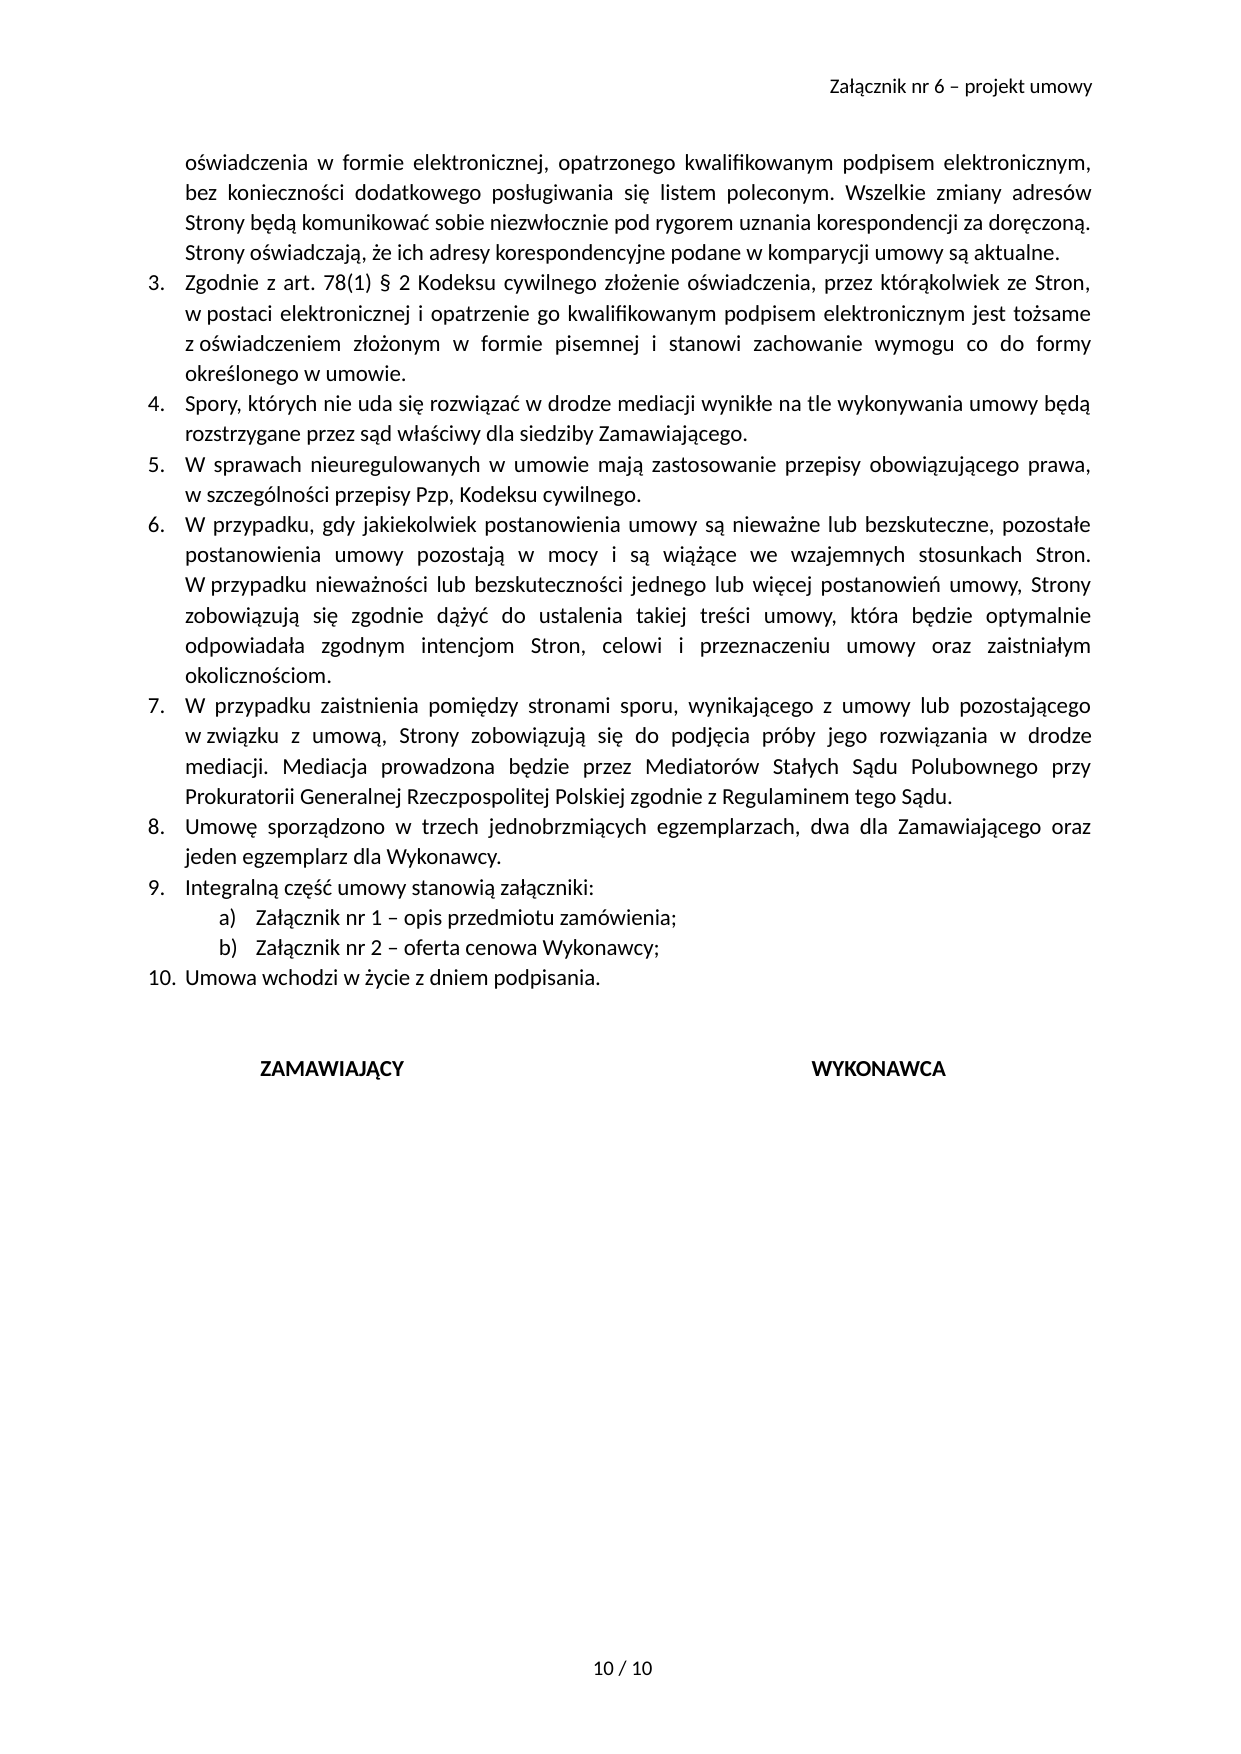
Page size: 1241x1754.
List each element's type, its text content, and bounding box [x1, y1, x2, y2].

list Umowę sporządzono w trzech jednobrzmiących egzemplarzach, dwa dla Zamawiającego oraz jeden egzemplarz dla Wykonawcy. [148, 812, 1093, 870]
list Integralną część umowy stanowią załączniki: [148, 873, 1093, 901]
list Zgodnie z art. 78(1) § 2 Kodeksu cywilnego złożenie oświadczenia, przez którąkolwiek ze Stron, w postaci elektronicznej i opatrzenie go kwalifikowanym podpisem elektronicznym jest tożsame z oświadczeniem złożonym w formie pisemnej i stanowi zachowanie wymogu co do formy określonego w umowie. [148, 268, 1093, 387]
list Załącznik nr 2 – oferta cenowa Wykonawcy; [218, 933, 1093, 961]
list ZAMAWIAJĄCY WYKONAWCA [260, 1054, 1093, 1082]
list Umowa wchodzi w życie z dniem podpisania. [148, 963, 1093, 991]
list W sprawach nieuregulowanych w umowie mają zastosowanie przepisy obowiązującego prawa, w szczególności przepisy Pzp, Kodeksu cywilnego. [148, 450, 1093, 508]
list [148, 148, 1093, 266]
list Spory, których nie uda się rozwiązać w drodze mediacji wynikłe na tle wykonywania umowy będą rozstrzygane przez sąd właściwy dla siedziby Zamawiającego. [148, 389, 1093, 447]
list Załącznik nr 1 – opis przedmiotu zamówienia; [218, 903, 1093, 931]
list W przypadku, gdy jakiekolwiek postanowienia umowy są nieważne lub bezskuteczne, pozostałe postanowienia umowy pozostają w mocy i są wiążące we wzajemnych stosunkach Stron. W przypadku nieważności lub bezskuteczności jednego lub więcej postanowień umowy, Strony zobowiązują się zgodnie dążyć do ustalenia takiej treści umowy, która będzie optymalnie odpowiadała zgodnym intencjom Stron, celowi i przeznaczeniu umowy oraz zaistniałym okolicznościom. [148, 510, 1093, 689]
list W przypadku zaistnienia pomiędzy stronami sporu, wynikającego z umowy lub pozostającego w związku z umową, Strony zobowiązują się do podjęcia próby jego rozwiązania w drodze mediacji. Mediacja prowadzona będzie przez Mediatorów Stałych Sądu Polubownego przy Prokuratorii Generalnej Rzeczpospolitej Polskiej zgodnie z Regulaminem tego Sądu. [148, 691, 1093, 810]
